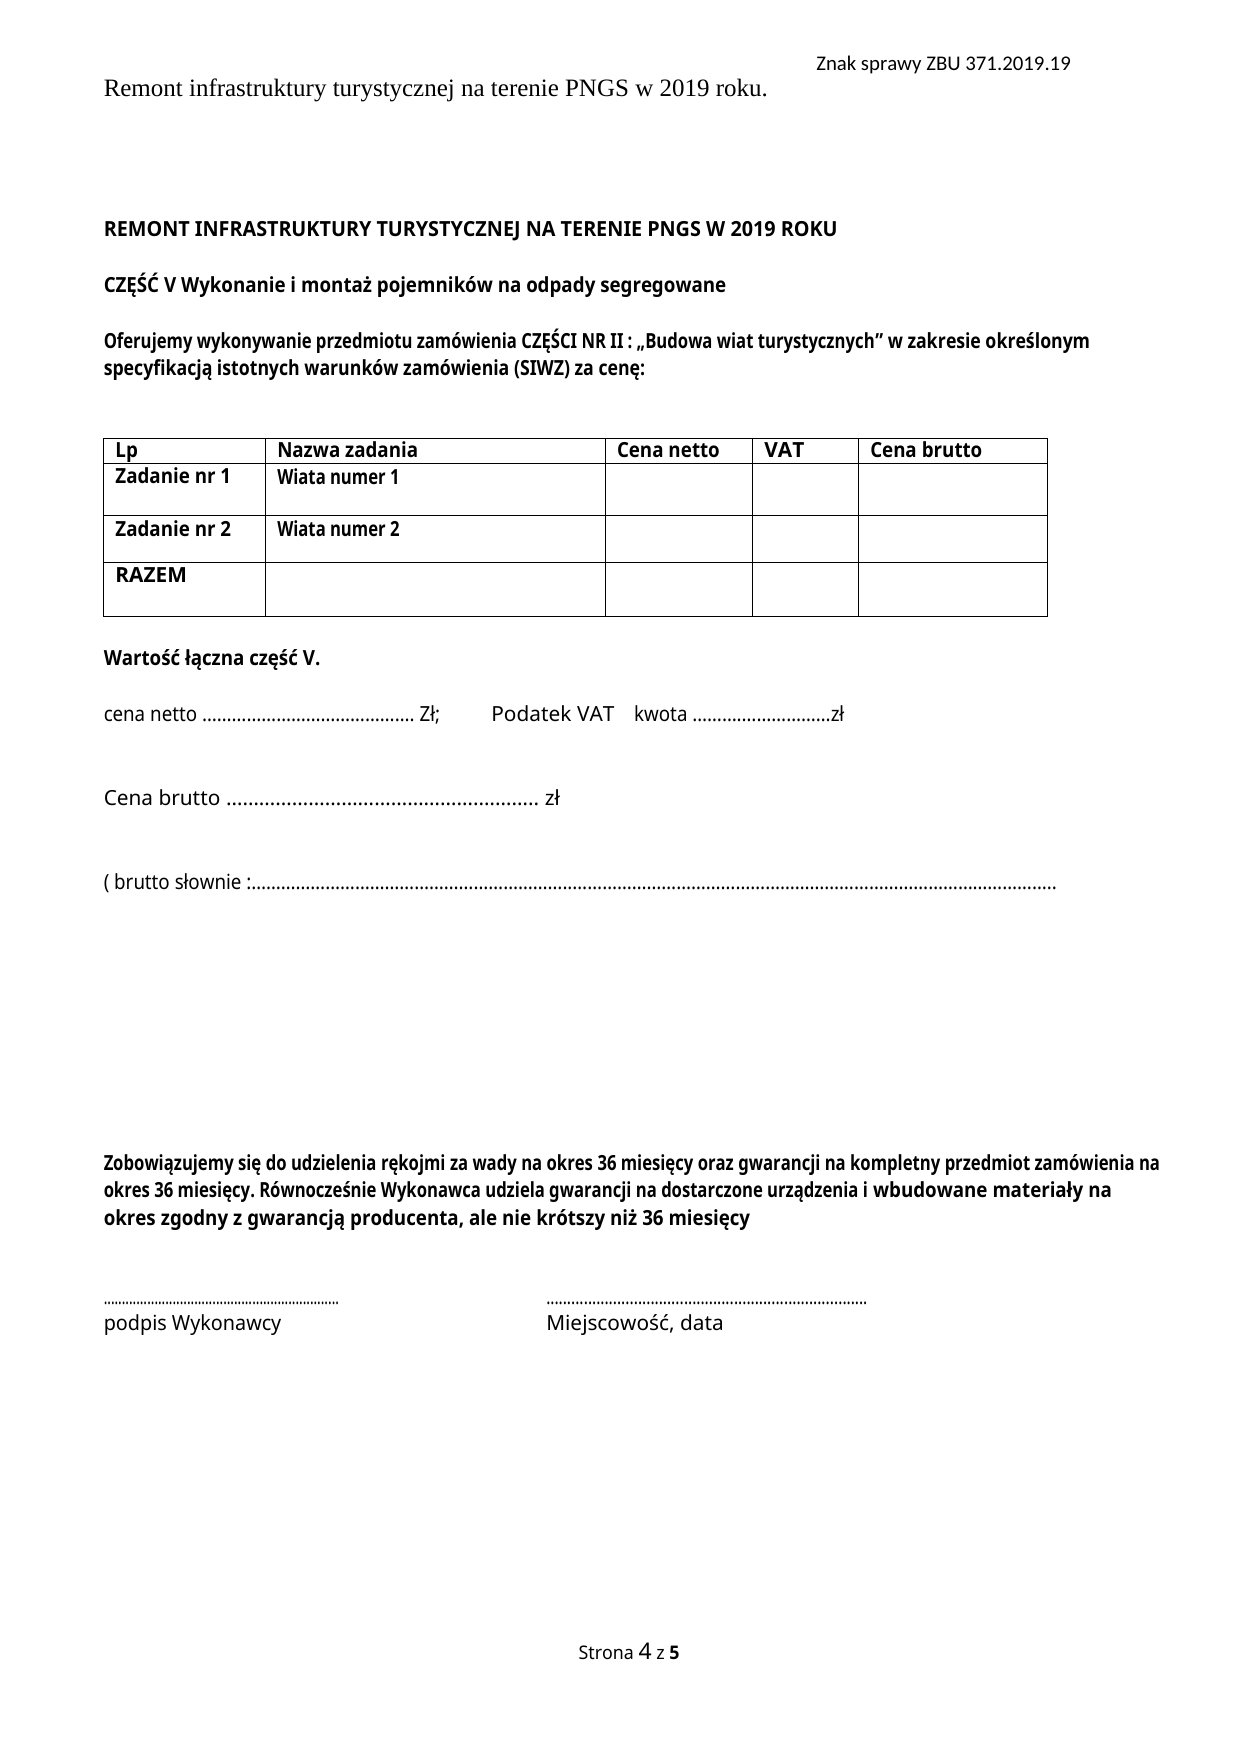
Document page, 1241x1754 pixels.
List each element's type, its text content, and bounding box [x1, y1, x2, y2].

table_header VAT [753, 439, 858, 463]
table_cell [606, 464, 752, 515]
table_cell [859, 516, 1047, 562]
table_header Cena netto [606, 439, 752, 463]
table_cell [606, 516, 752, 562]
table_cell Wiata numer 2 [266, 516, 605, 562]
text cena netto ……………………………………. Zł; Podatek VAT kwota ……….………………zł Cena brutto ……………………………………….……….. zł [103, 699, 857, 812]
table_cell Zadanie nr 2 [104, 516, 265, 562]
text Wartość łączna część V. [103, 643, 1163, 672]
table_cell [266, 563, 605, 616]
table_cell [753, 464, 858, 515]
table_header Lp [104, 439, 265, 463]
table_cell RAZEM [104, 563, 265, 616]
table_cell [606, 563, 752, 616]
text podpis Wykonawcy Miejscowość, data [103, 1310, 1163, 1335]
table_header Cena brutto [859, 439, 1047, 463]
text CZĘŚĆ V Wykonanie i montaż pojemników na odpady segregowane [103, 270, 1163, 298]
subtitle REMONT INFRASTRUKTURY TURYSTYCZNEJ NA TERENIE PNGS W 2019 ROKU [103, 214, 1163, 242]
table_cell Zadanie nr 1 [104, 464, 265, 515]
text ( brutto słownie :………………………………………………………..…………………………………………………………………………………….. [103, 867, 1163, 896]
table_cell [859, 464, 1047, 515]
text Oferujemy wykonywanie przedmiotu zamówienia CZĘŚCI NR II : „Budowa wiat turystycznych” w zakresie określonym specyfikacją istotnych warunków zamówienia (SIWZ) za cenę: [103, 326, 1163, 382]
table_header Nazwa zadania [266, 439, 605, 463]
subtitle Zobowiązujemy się do udzielenia rękojmi za wady na okres 36 miesięcy oraz gwarancji na kompletny przedmiot zamówienia na okres 36 miesięcy. Równocześnie Wykonawca udziela gwarancji na dostarczone urządzenia i wbudowane materiały na okres zgodny z gwarancją producenta, ale nie krótszy niż 36 miesięcy [103, 1148, 1163, 1231]
table_cell [753, 563, 858, 616]
text ................................................................. ............................................................................. [103, 1285, 1163, 1310]
table_cell [753, 516, 858, 562]
table_cell [859, 563, 1047, 616]
table_cell Wiata numer 1 [266, 464, 605, 515]
